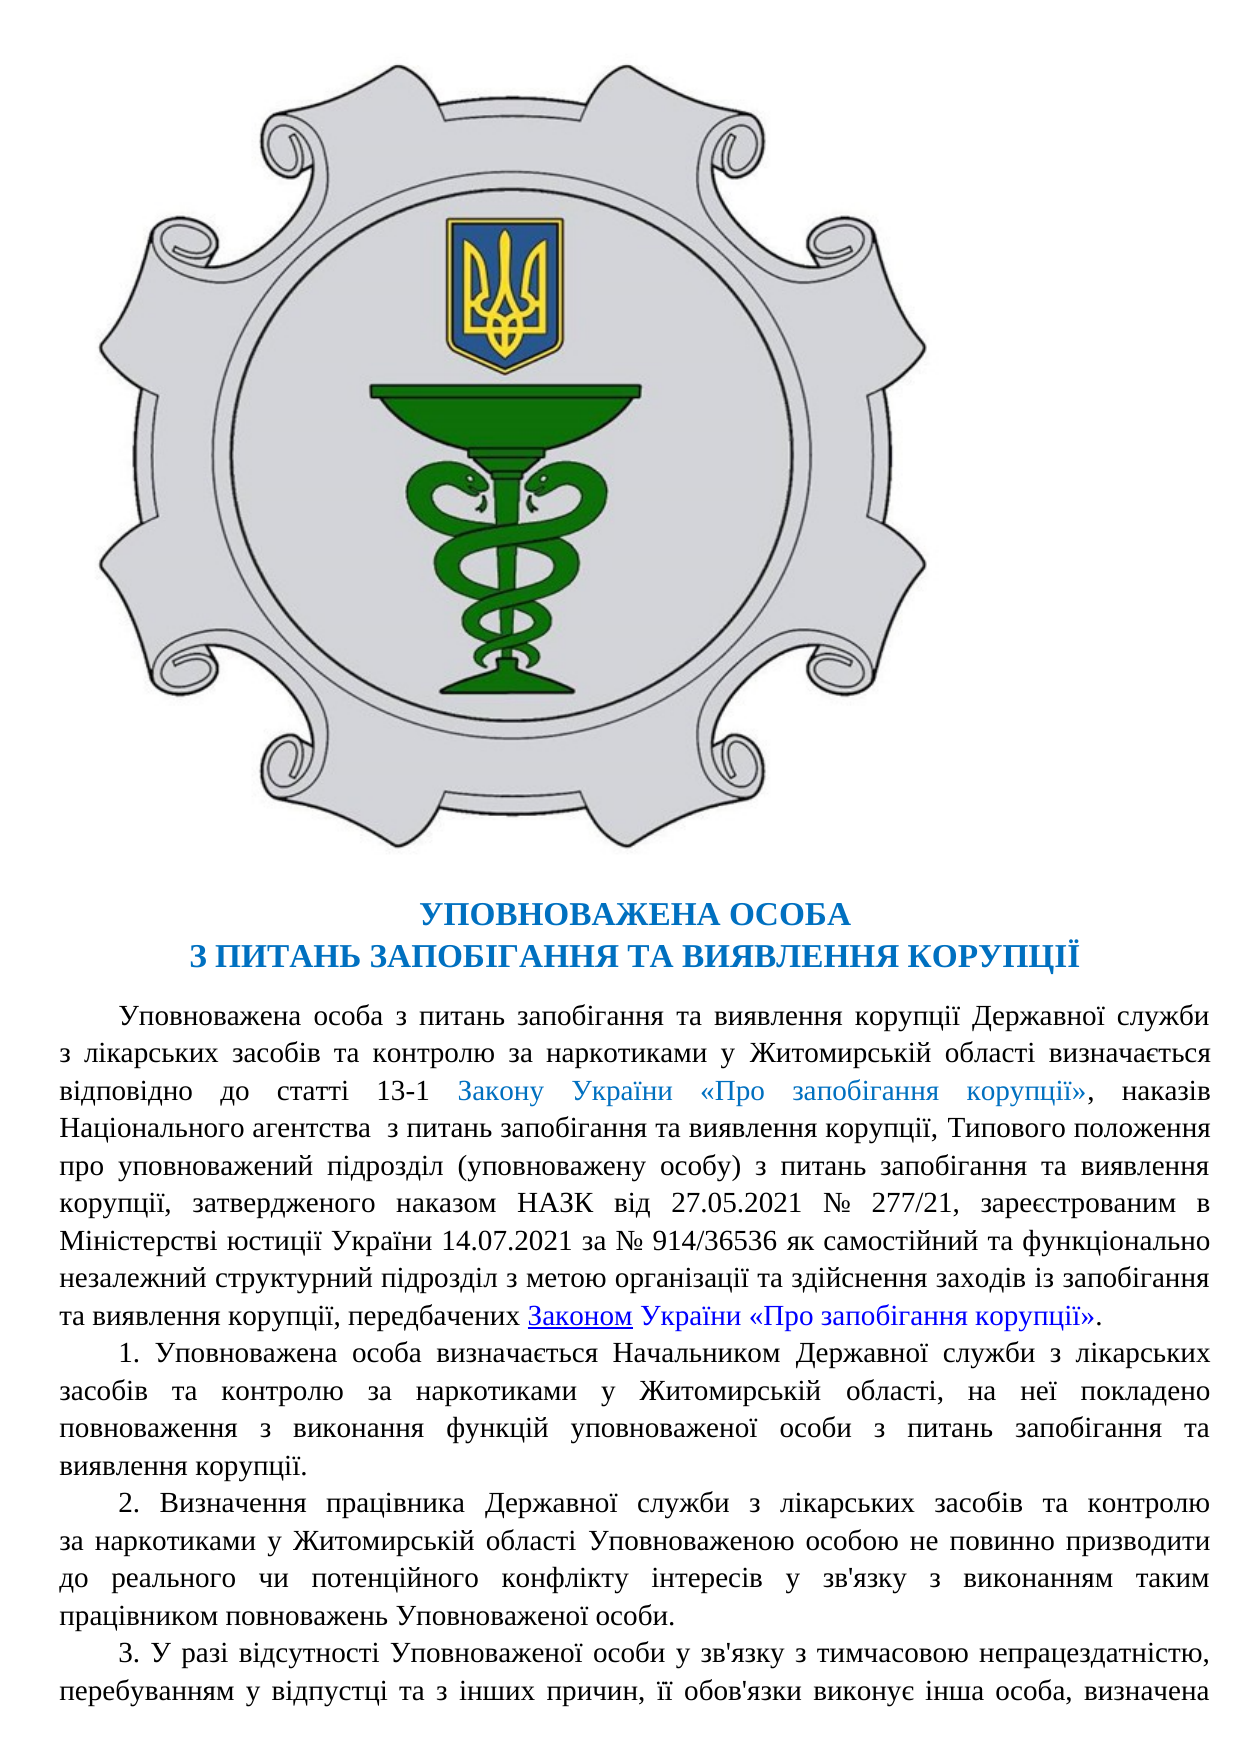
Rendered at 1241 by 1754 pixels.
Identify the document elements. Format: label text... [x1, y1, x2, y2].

text 1. Уповноважена особа визначається Начальником Державної служби з лікарських засобів та контролю за наркотиками у Житомирській області, на неї покладено повноваження з виконання функцій уповноваженої особи з питань запобігання та виявлення корупції. [59, 1331, 1211, 1481]
text Уповноважена особа з питань запобігання та виявлення корупції Державної служби з лікарських засобів та контролю за наркотиками у Житомирській області визначається відповідно до статті 13-1 Закону України «Про запобігання корупції», наказів Національного агентства з питань запобігання та виявлення корупції, Типового положення про уповноважений підрозділ (уповноважену особу) з питань запобігання та виявлення корупції, затвердженого наказом НАЗК від 27.05.2021 № 277/21, зареєстрованим в Міністерстві юстиції України 14.07.2021 за № 914/36536 як самостійний та функціонально незалежний структурний підрозділ з метою організації та здійснення заходів із запобігання та виявлення корупції, передбачених Законом України «Про запобігання корупції». [59, 994, 1211, 1331]
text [59, 1631, 1211, 1706]
text 2. Визначення працівника Державної служби з лікарських засобів та контролю за наркотиками у Житомирській області Уповноваженою особою не повинно призводити до реального чи потенційного конфлікту інтересів у зв'язку з виконанням таким працівником повноважень Уповноваженої особи. [59, 1481, 1211, 1631]
text УПОВНОВАЖЕНА ОСОБА З ПИТАНЬ ЗАПОБІГАННЯ ТА ВИЯВЛЕННЯ КОРУПЦІЇ [59, 894, 1211, 974]
